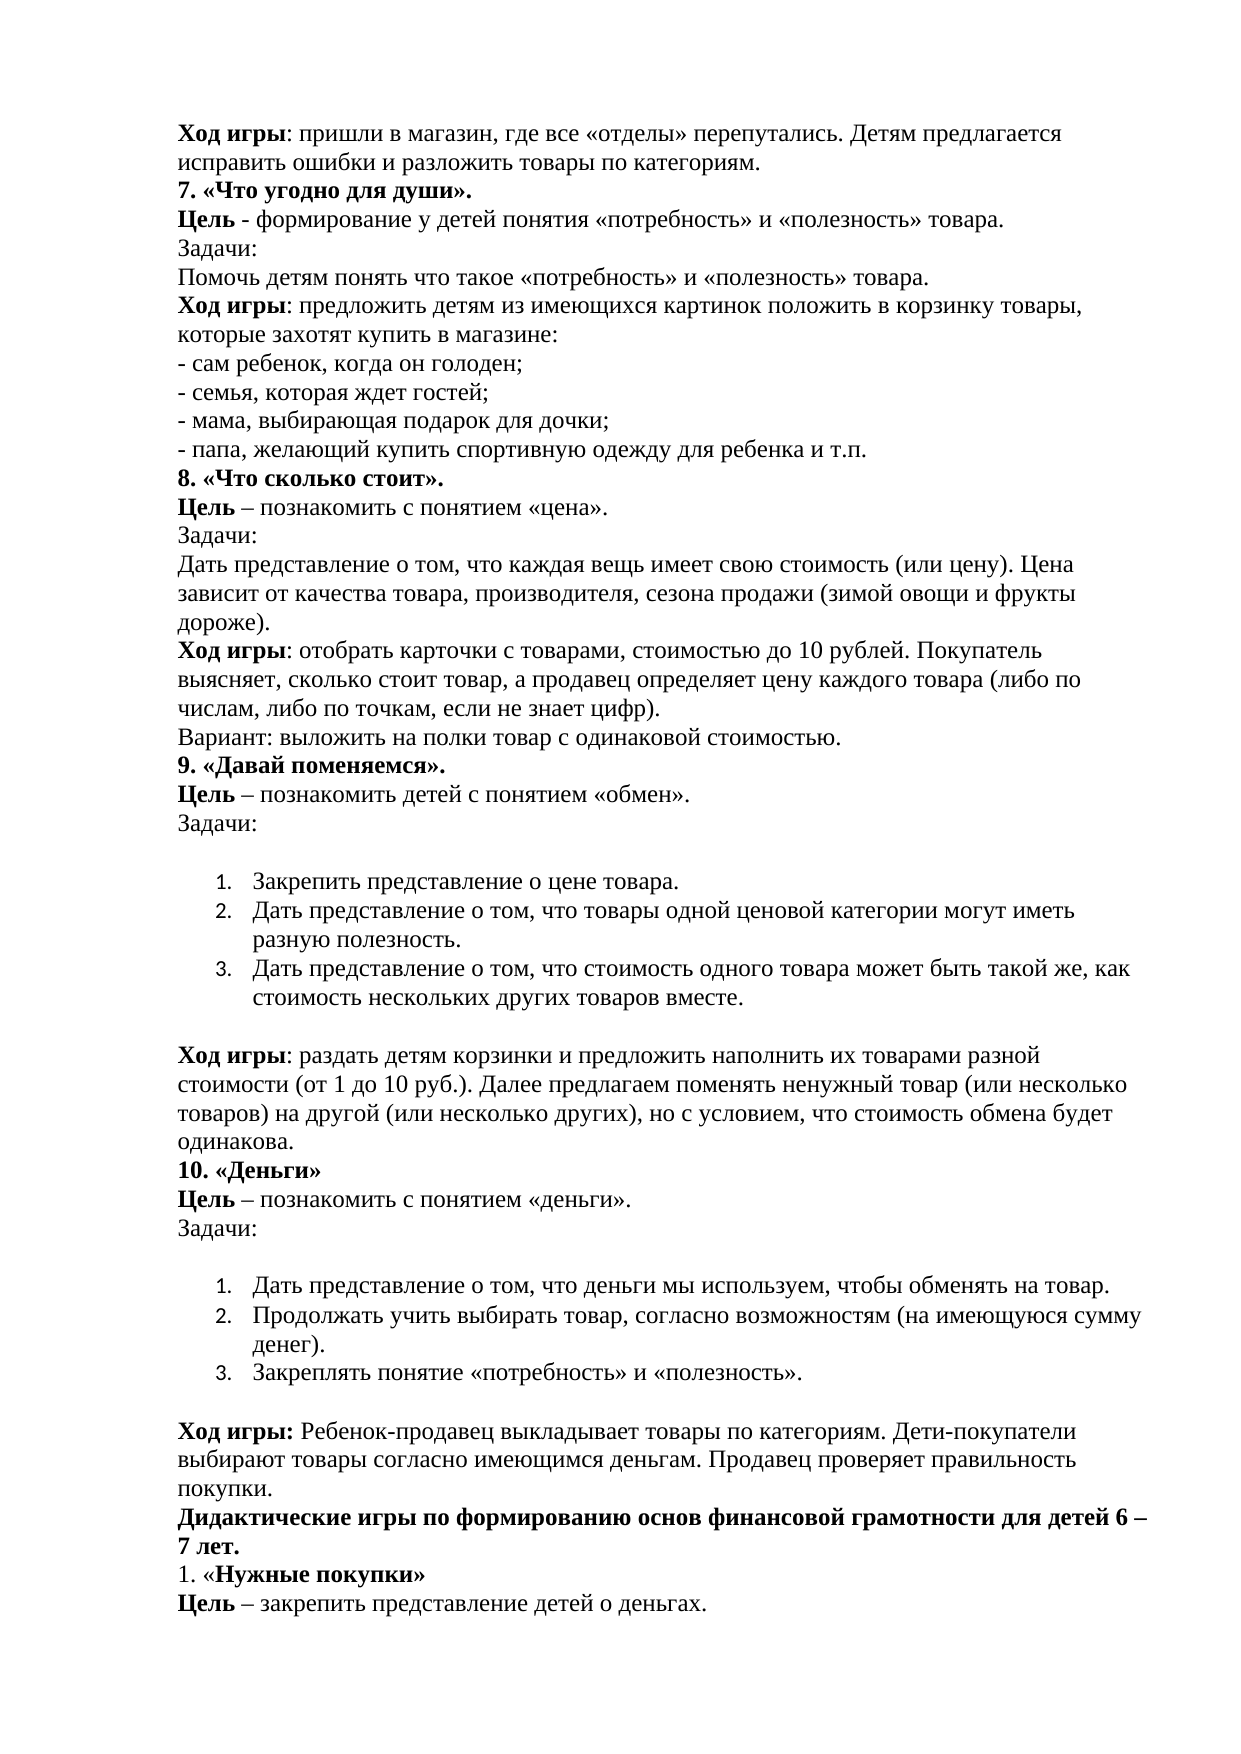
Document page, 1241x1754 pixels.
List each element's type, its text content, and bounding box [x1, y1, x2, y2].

text Ход игры: предложить детям из имеющихся картинок положить в корзинку товары, которые захотят купить в магазине: [177, 291, 1152, 348]
text Помочь детям понять что такое «потребность» и «полезность» товара. [177, 262, 1152, 291]
list Дать представление о том, что деньги мы используем, чтобы обменять на товар. [215, 1271, 1152, 1300]
list Закрепить представление о цене товара. [215, 866, 1152, 895]
text Цель – познакомить детей с понятием «обмен». [177, 779, 1152, 808]
text Вариант: выложить на полки товар с одинаковой стоимостью. [177, 722, 1152, 751]
text - семья, которая ждет гостей; [177, 377, 1152, 406]
text Дидактические игры по формированию основ финансовой грамотности для детей 6 – 7 лет. [177, 1502, 1152, 1559]
text Задачи: [177, 233, 1152, 262]
text Цель – познакомить с понятием «деньги». [177, 1184, 1152, 1213]
text 10. «Деньги» [177, 1155, 1152, 1184]
text - папа, желающий купить спортивную одежду для ребенка и т.п. [177, 434, 1152, 463]
text - сам ребенок, когда он голоден; [177, 348, 1152, 377]
text - мама, выбирающая подарок для дочки; [177, 406, 1152, 434]
text 9. «Давай поменяемся». [177, 751, 1152, 779]
text Цель – познакомить с понятием «цена». [177, 492, 1152, 521]
text Задачи: [177, 521, 1152, 549]
list Закреплять понятие «потребность» и «полезность». [215, 1357, 1152, 1387]
list Дать представление о том, что стоимость одного товара может быть такой же, как стоимость нескольких других товаров вместе. [215, 953, 1152, 1011]
text Задачи: [177, 1213, 1152, 1241]
text 7. «Что угодно для души». [177, 176, 1152, 204]
text 8. «Что сколько стоит». [177, 463, 1152, 492]
text Ход игры: отобрать карточки с товарами, стоимостью до 10 рублей. Покупатель выясняет, сколько стоит товар, а продавец определяет цену каждого товара (либо по числам, либо по точкам, если не знает цифр). [177, 636, 1152, 722]
list Дать представление о том, что товары одной ценовой категории могут иметь разную полезность. [215, 895, 1152, 953]
text Дать представление о том, что каждая вещь имеет свою стоимость (или цену). Цена зависит от качества товара, производителя, сезона продажи (зимой овощи и фрукты дороже). [177, 549, 1152, 636]
text Цель – закрепить представление детей о деньгах. [177, 1588, 1152, 1617]
text 1. «Нужные покупки» [177, 1559, 1152, 1588]
text Ход игры: пришли в магазин, где все «отделы» перепутались. Детям предлагается исправить ошибки и разложить товары по категориям. [177, 118, 1152, 176]
text Цель - формирование у детей понятия «потребность» и «полезность» товара. [177, 204, 1152, 233]
list Продолжать учить выбирать товар, согласно возможностям (на имеющуюся сумму денег). [215, 1300, 1152, 1357]
text Задачи: [177, 808, 1152, 837]
text Ход игры: раздать детям корзинки и предложить наполнить их товарами разной стоимости (от 1 до 10 руб.). Далее предлагаем поменять ненужный товар (или несколько товаров) на другой (или несколько других), но с условием, что стоимость обмена будет одинакова. [177, 1040, 1152, 1155]
